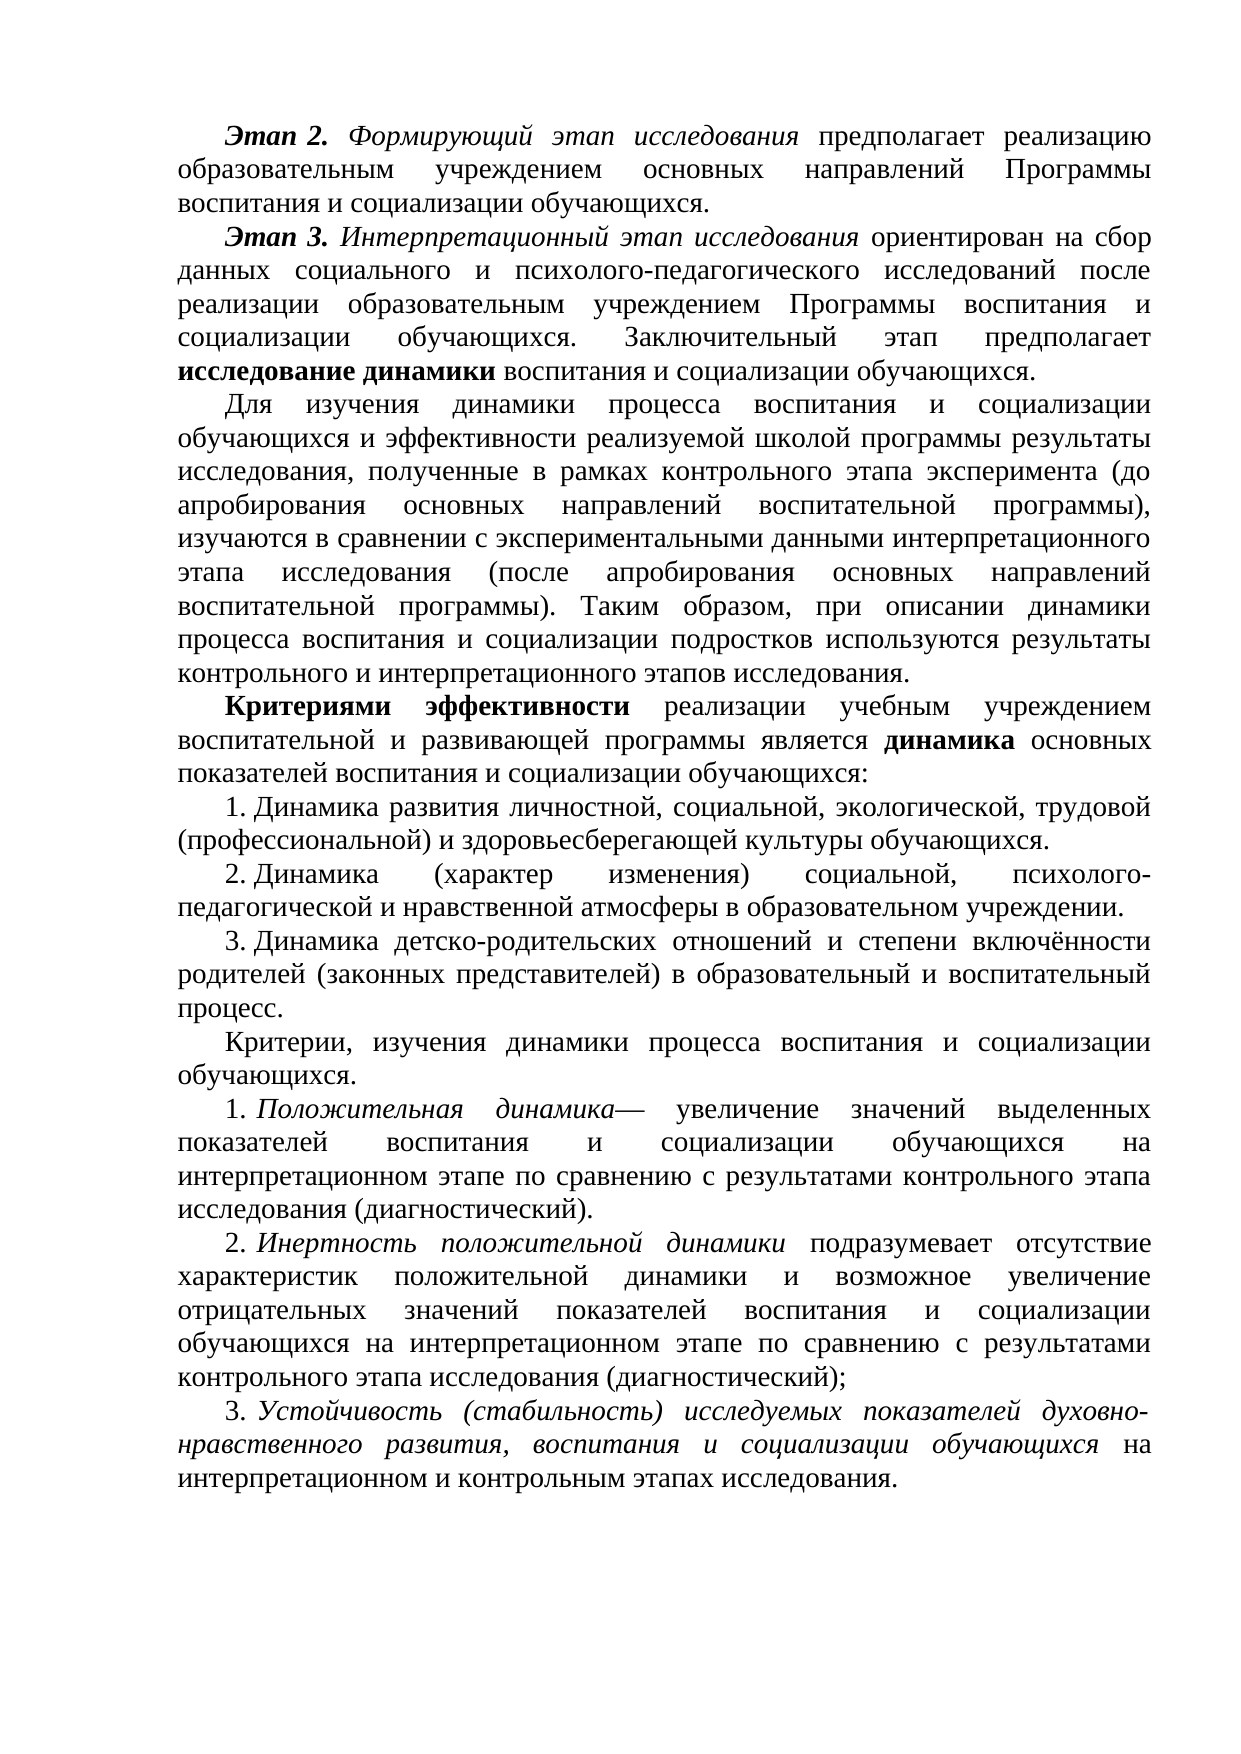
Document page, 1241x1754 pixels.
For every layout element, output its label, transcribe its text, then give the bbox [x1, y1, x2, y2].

text Критериями эффективности реализации учебным учреждением воспитательной и развивающей программы является динамика основных показателей воспитания и социализации обучающихся: [177, 688, 1152, 789]
text 2. Инертность положительной динамики подразумевает отсутствие характеристик положительной динамики и возможное увеличение отрицательных значений показателей воспитания и социализации обучающихся на интерпретационном этапе по сравнению с результатами контрольного этапа исследования (диагностический); [177, 1225, 1152, 1393]
text 3. Устойчивость (стабильность) исследуемых показателей духовно-нравственного развития, воспитания и социализации обучающихся на интерпретационном и контрольным этапах исследования. [177, 1393, 1152, 1493]
text 1. Положительная динамика— увеличение значений выделенных показателей воспитания и социализации обучающихся на интерпретационном этапе по сравнению с результатами контрольного этапа исследования (диагностический). [177, 1091, 1152, 1225]
text 2. Динамика (характер изменения) социальной, психолого-педагогической и нравственной атмосферы в образовательном учреждении. [177, 856, 1152, 923]
text 1. Динамика развития личностной, социальной, экологической, трудовой (профессиональной) и здоровьесберегающей культуры обучающихся. [177, 789, 1152, 856]
text Этап 3. Интерпретационный этап исследования ориентирован на сбор данных социального и психолого-педагогического исследований после реализации образовательным учреждением Программы воспитания и социализации обучающихся. Заключительный этап предполагает исследование динамики воспитания и социализации обучающихся. [177, 219, 1152, 386]
text Для изучения динамики процесса воспитания и социализации обучающихся и эффективности реализуемой школой программы результаты исследования, полученные в рамках контрольного этапа эксперимента (до апробирования основных направлений воспитательной программы), изучаются в сравнении с экспериментальными данными интерпретационного этапа исследования (после апробирования основных направлений воспитательной программы). Таким образом, при описании динамики процесса воспитания и социализации подростков используются результаты контрольного и интерпретационного этапов исследования. [177, 386, 1152, 688]
text 3. Динамика детско-родительских отношений и степени включённости родителей (законных представителей) в образовательный и воспитательный процесс. [177, 923, 1152, 1024]
text Критерии, изучения динамики процесса воспитания и социализации обучающихся. [177, 1024, 1152, 1091]
text Этап 2. Формирующий этап исследования предполагает реализацию образовательным учреждением основных направлений Программы воспитания и социализации обучающихся. [177, 118, 1152, 219]
